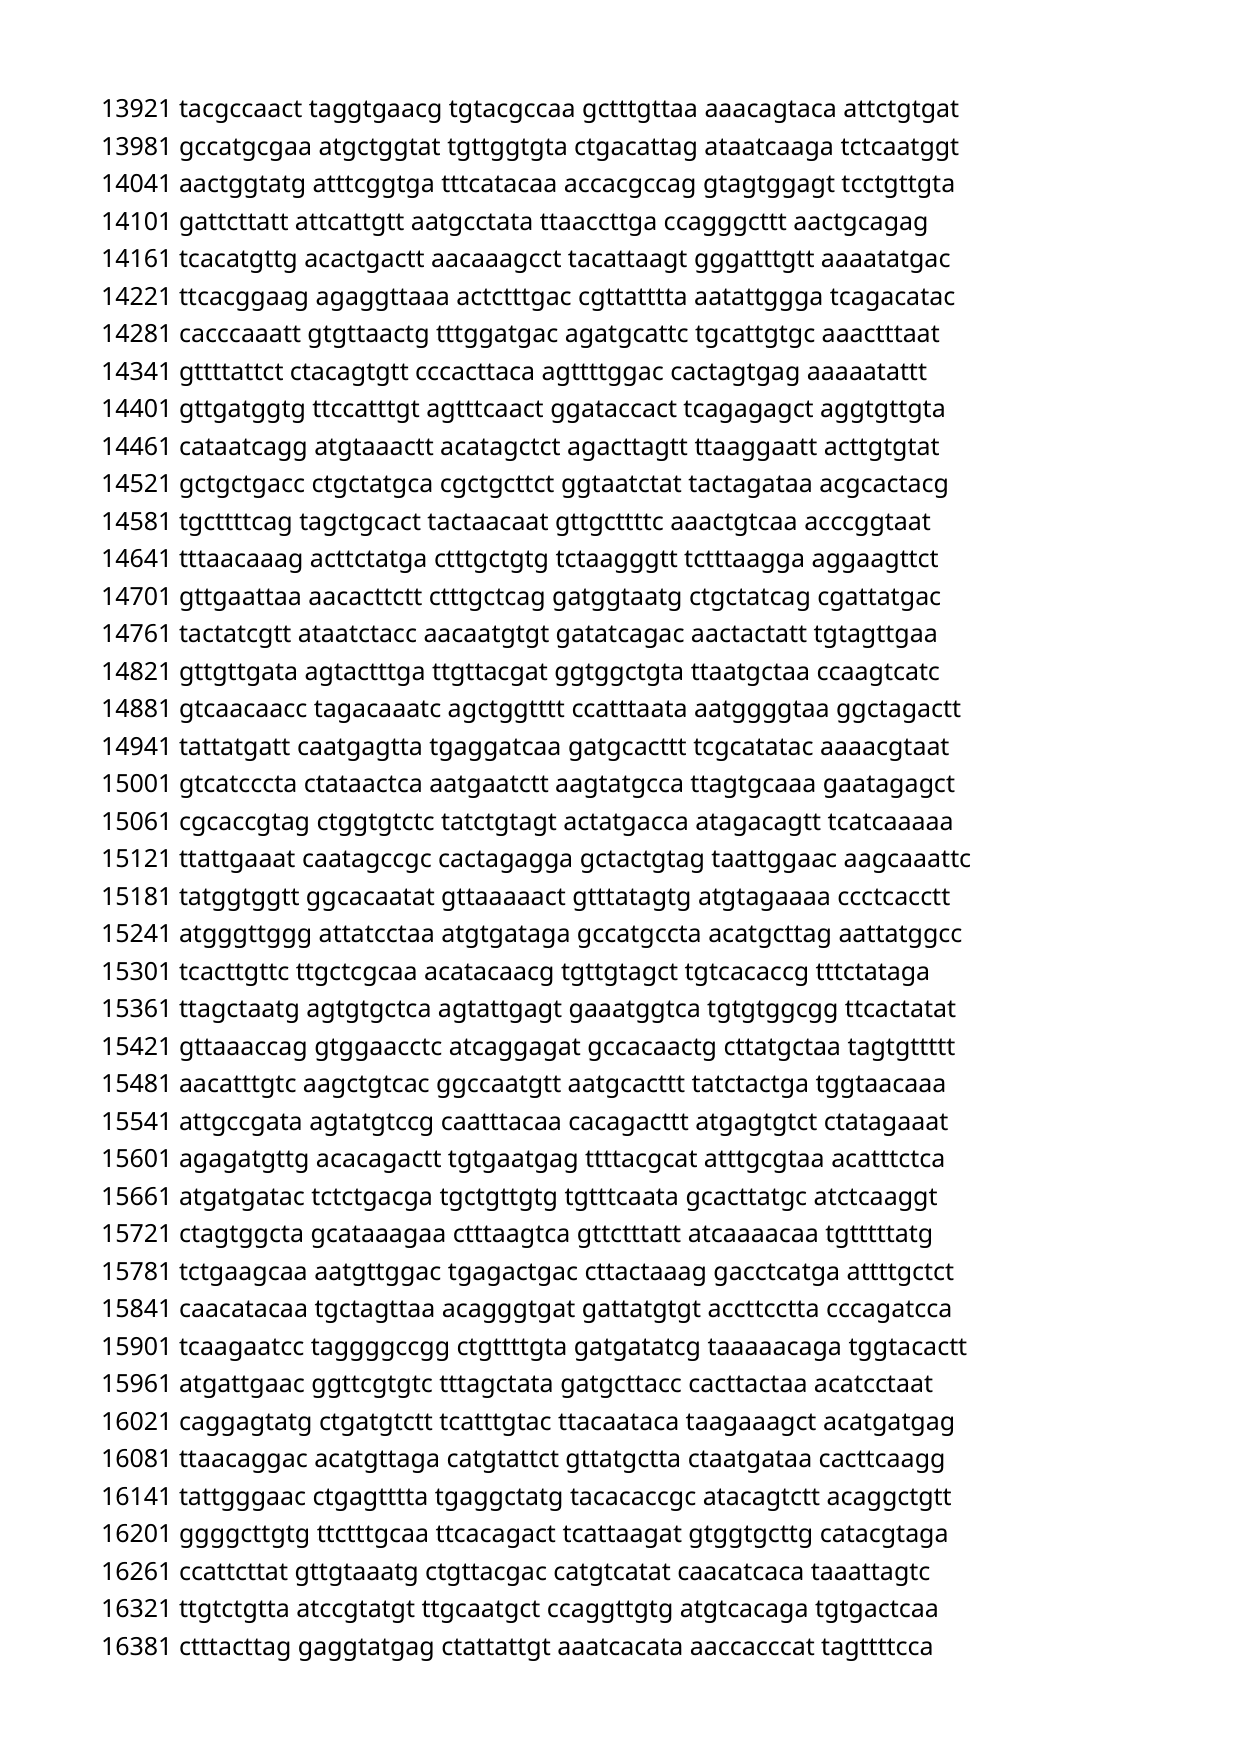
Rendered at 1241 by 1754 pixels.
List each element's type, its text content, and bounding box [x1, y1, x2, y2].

text 14461 cataatcagg atgtaaactt acatagctct agacttagtt ttaaggaatt acttgtgtat [75, 427, 1165, 464]
text 16021 caggagtatg ctgatgtctt tcatttgtac ttacaataca taagaaagct acatgatgag [75, 1402, 1165, 1439]
text 14101 gattcttatt attcattgtt aatgcctata ttaaccttga ccagggcttt aactgcagag [75, 202, 1165, 239]
text 14521 gctgctgacc ctgctatgca cgctgcttct ggtaatctat tactagataa acgcactacg [75, 464, 1165, 502]
text 16081 ttaacaggac acatgttaga catgtattct gttatgctta ctaatgataa cacttcaagg [75, 1439, 1165, 1477]
text 16261 ccattcttat gttgtaaatg ctgttacgac catgtcatat caacatcaca taaattagtc [75, 1552, 1165, 1589]
text 15421 gttaaaccag gtggaacctc atcaggagat gccacaactg cttatgctaa tagtgttttt [75, 1027, 1165, 1064]
text 15061 cgcaccgtag ctggtgtctc tatctgtagt actatgacca atagacagtt tcatcaaaaa [75, 802, 1165, 839]
text 15181 tatggtggtt ggcacaatat gttaaaaact gtttatagtg atgtagaaaa ccctcacctt [75, 877, 1165, 914]
text 14221 ttcacggaag agaggttaaa actctttgac cgttatttta aatattggga tcagacatac [75, 277, 1165, 314]
text 15001 gtcatcccta ctataactca aatgaatctt aagtatgcca ttagtgcaaa gaatagagct [75, 764, 1165, 802]
text 14641 tttaacaaag acttctatga ctttgctgtg tctaagggtt tctttaagga aggaagttct [75, 539, 1165, 577]
text 14281 cacccaaatt gtgttaactg tttggatgac agatgcattc tgcattgtgc aaactttaat [75, 314, 1165, 352]
text 15901 tcaagaatcc taggggccgg ctgttttgta gatgatatcg taaaaacaga tggtacactt [75, 1327, 1165, 1364]
text 15961 atgattgaac ggttcgtgtc tttagctata gatgcttacc cacttactaa acatcctaat [75, 1364, 1165, 1402]
text 15781 tctgaagcaa aatgttggac tgagactgac cttactaaag gacctcatga attttgctct [75, 1252, 1165, 1289]
text 15481 aacatttgtc aagctgtcac ggccaatgtt aatgcacttt tatctactga tggtaacaaa [75, 1064, 1165, 1102]
text 14761 tactatcgtt ataatctacc aacaatgtgt gatatcagac aactactatt tgtagttgaa [75, 614, 1165, 652]
text 14701 gttgaattaa aacacttctt ctttgctcag gatggtaatg ctgctatcag cgattatgac [75, 577, 1165, 614]
text 15541 attgccgata agtatgtccg caatttacaa cacagacttt atgagtgtct ctatagaaat [75, 1102, 1165, 1139]
text 15601 agagatgttg acacagactt tgtgaatgag ttttacgcat atttgcgtaa acatttctca [75, 1139, 1165, 1177]
text 14341 gttttattct ctacagtgtt cccacttaca agttttggac cactagtgag aaaaatattt [75, 352, 1165, 389]
text 14881 gtcaacaacc tagacaaatc agctggtttt ccatttaata aatggggtaa ggctagactt [75, 689, 1165, 727]
text 16141 tattgggaac ctgagtttta tgaggctatg tacacaccgc atacagtctt acaggctgtt [75, 1477, 1165, 1514]
text 15661 atgatgatac tctctgacga tgctgttgtg tgtttcaata gcacttatgc atctcaaggt [75, 1177, 1165, 1214]
text 13981 gccatgcgaa atgctggtat tgttggtgta ctgacattag ataatcaaga tctcaatggt [75, 127, 1165, 164]
text 14941 tattatgatt caatgagtta tgaggatcaa gatgcacttt tcgcatatac aaaacgtaat [75, 727, 1165, 764]
text 14821 gttgttgata agtactttga ttgttacgat ggtggctgta ttaatgctaa ccaagtcatc [75, 652, 1165, 689]
text 15301 tcacttgttc ttgctcgcaa acatacaacg tgttgtagct tgtcacaccg tttctataga [75, 952, 1165, 989]
text 16321 ttgtctgtta atccgtatgt ttgcaatgct ccaggttgtg atgtcacaga tgtgactcaa [75, 1589, 1165, 1627]
text 14041 aactggtatg atttcggtga tttcatacaa accacgccag gtagtggagt tcctgttgta [75, 164, 1165, 202]
text 13921 tacgccaact taggtgaacg tgtacgccaa gctttgttaa aaacagtaca attctgtgat [75, 89, 1165, 127]
text 15361 ttagctaatg agtgtgctca agtattgagt gaaatggtca tgtgtggcgg ttcactatat [75, 989, 1165, 1027]
text 16201 ggggcttgtg ttctttgcaa ttcacagact tcattaagat gtggtgcttg catacgtaga [75, 1514, 1165, 1552]
text 14161 tcacatgttg acactgactt aacaaagcct tacattaagt gggatttgtt aaaatatgac [75, 239, 1165, 277]
text 15721 ctagtggcta gcataaagaa ctttaagtca gttctttatt atcaaaacaa tgtttttatg [75, 1214, 1165, 1252]
text 15121 ttattgaaat caatagccgc cactagagga gctactgtag taattggaac aagcaaattc [75, 839, 1165, 877]
text 14581 tgcttttcag tagctgcact tactaacaat gttgcttttc aaactgtcaa acccggtaat [75, 502, 1165, 539]
text 15241 atgggttggg attatcctaa atgtgataga gccatgccta acatgcttag aattatggcc [75, 914, 1165, 952]
text 16381 ctttacttag gaggtatgag ctattattgt aaatcacata aaccacccat tagttttcca [75, 1627, 1165, 1664]
text 15841 caacatacaa tgctagttaa acagggtgat gattatgtgt accttcctta cccagatcca [75, 1289, 1165, 1327]
text 14401 gttgatggtg ttccatttgt agtttcaact ggataccact tcagagagct aggtgttgta [75, 389, 1165, 427]
